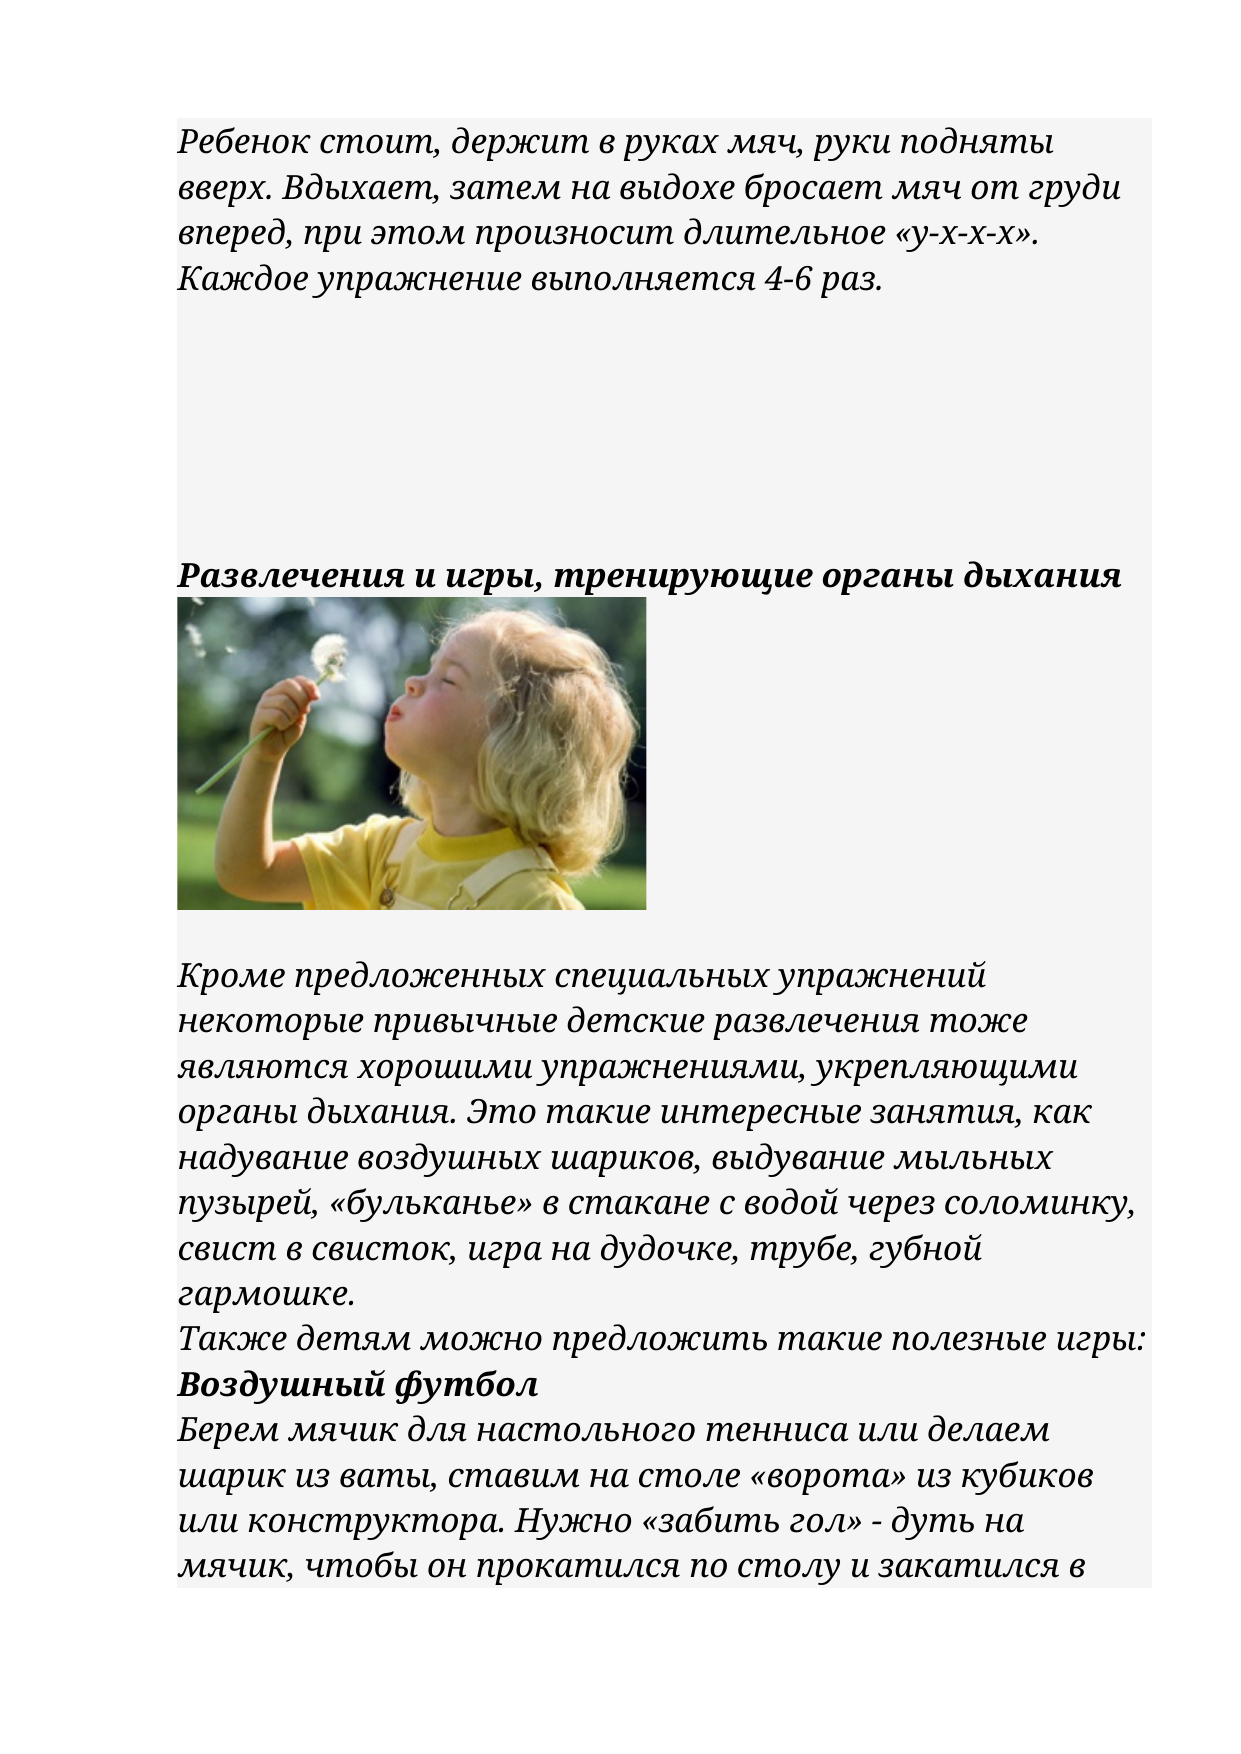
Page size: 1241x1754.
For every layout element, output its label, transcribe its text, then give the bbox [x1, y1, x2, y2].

text Каждое упражнение выполняется 4-6 раз. [177, 254, 1152, 300]
text Также детям можно предложить такие полезные игры: [177, 1315, 1152, 1361]
text Кроме предложенных специальных упражнений некоторые привычные детские развлечения тоже являются хорошими упражнениями, укрепляющими органы дыхания. Это такие интересные занятия, как надувание воздушных шариков, выдувание мыльных пузырей, «бульканье» в стакане с водой через соломинку, свист в свисток, игра на дудочке, трубе, губной гармошке. [177, 952, 1152, 1315]
picture [177, 597, 647, 910]
text Ребенок стоит, держит в руках мяч, руки подняты вверх. Вдыхает, затем на выдохе бросает мяч от груди вперед, при этом произносит длительное «у-х-х-х». [177, 118, 1152, 254]
text Воздушный футбол [177, 1361, 1152, 1406]
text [177, 1406, 1152, 1588]
text Развлечения и игры, тренирующие органы дыхания [177, 552, 1152, 597]
